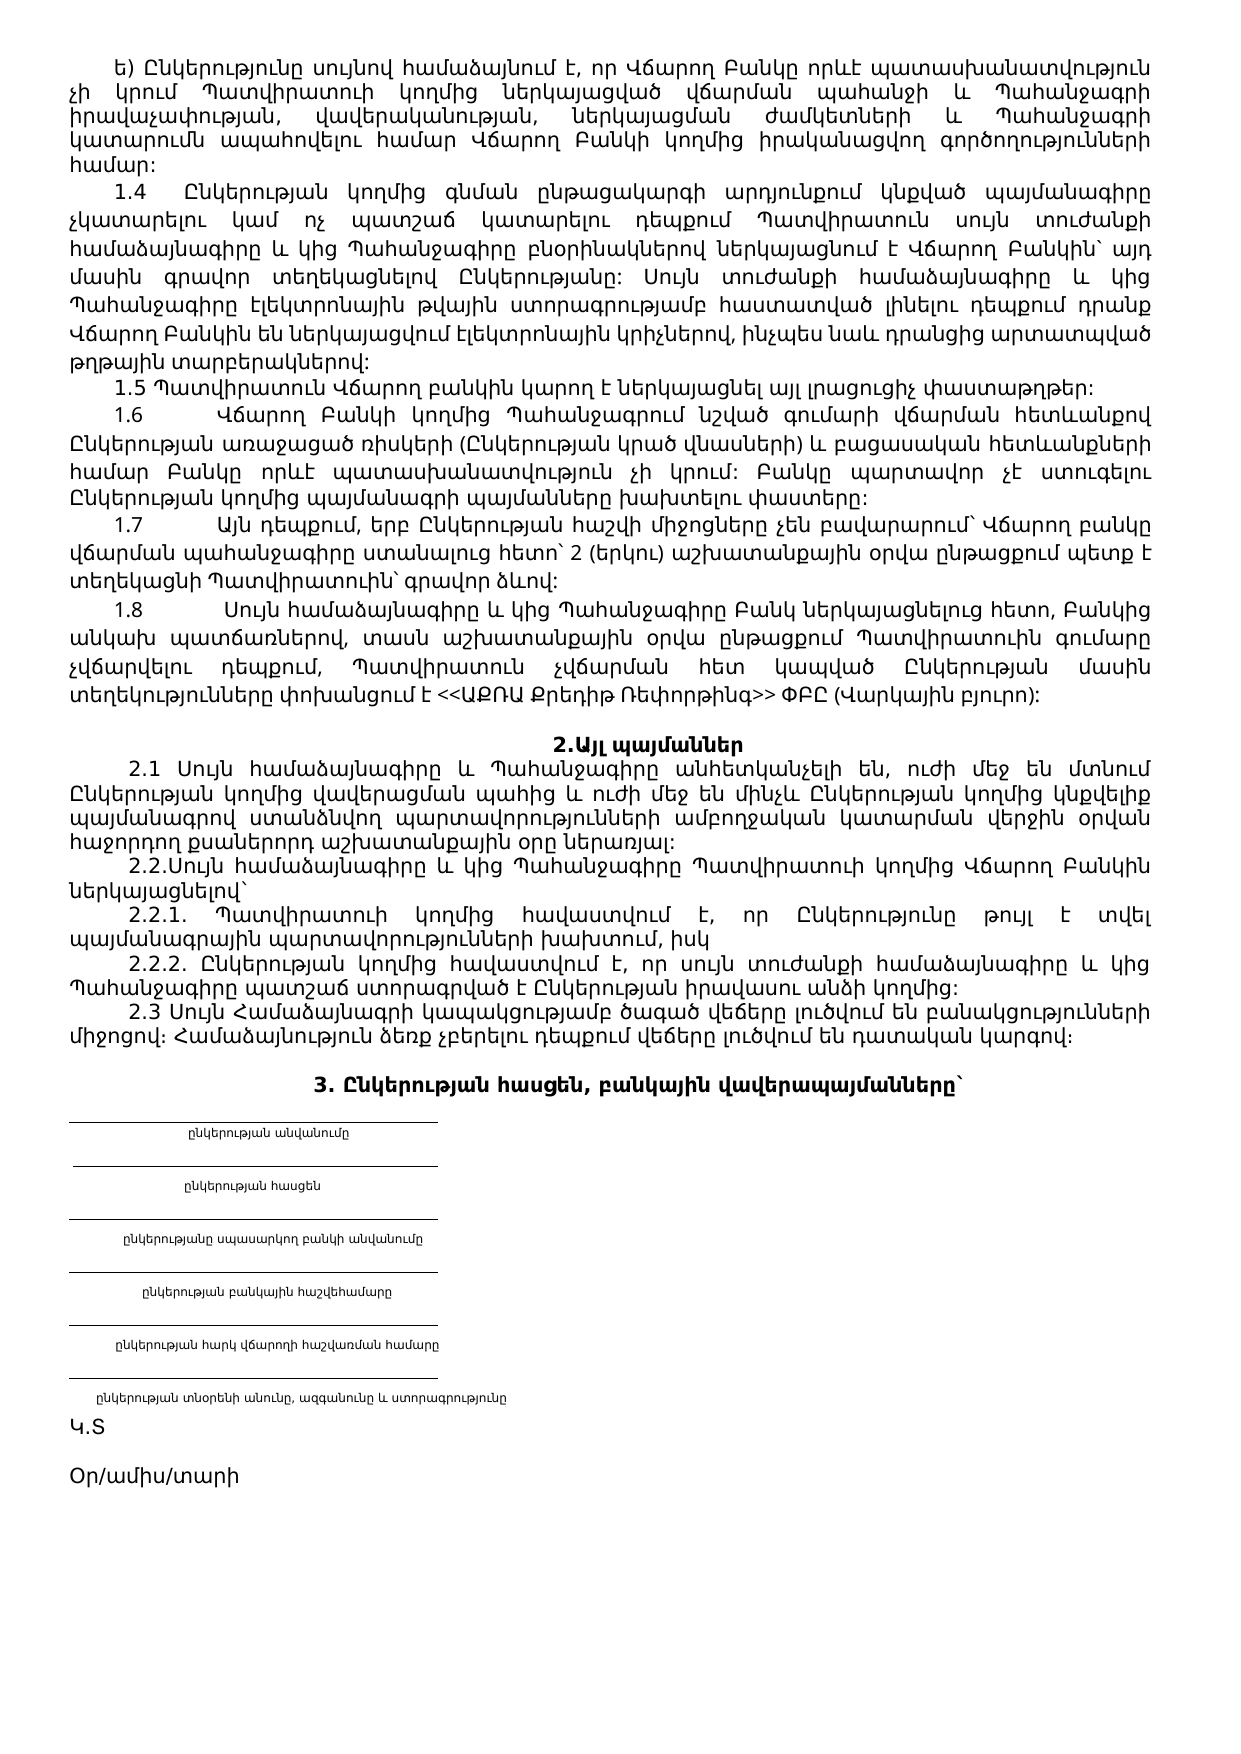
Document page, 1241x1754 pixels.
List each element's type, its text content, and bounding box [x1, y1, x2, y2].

text Օր/ամիս/տարի [69, 1464, 1152, 1488]
text 1.5 Պատվիրատուն Վճարող բանկին կարող է ներկայացնել այլ լրացուցիչ փաստաթղթեր: [113, 376, 1152, 400]
text ընկերության հարկ վճարողի հաշվառման համարը [69, 1338, 1152, 1362]
text ե) Ընկերությունը սույնով համաձայնում է, որ Վճարող Բանկը որևէ պատասխանատվություն չի կրում Պատվիրատուի կողմից ներկայացված վճարման պահանջի և Պահանջագրի իրավաչափության, վավերականության, ներկայացման ժամկետների և Պահանջագրի կատարումն ապահովելու համար Վճարող Բանկի կողմից իրականացվող գործողությունների համար: [69, 56, 1152, 177]
text ընկերությանը սպասարկող բանկի անվանումը [69, 1232, 1152, 1256]
text ընկերության անվանումը [69, 1126, 1152, 1150]
text ընկերության տնօրենի անունը, ազգանունը և ստորագրությունը [69, 1391, 1152, 1415]
text 2.Այլ պայմաններ [144, 733, 1152, 757]
list Այն դեպքում, երբ Ընկերության հաշվի միջոցները չեն բավարարում՝ Վճարող բանկը վճարման պահանջագիրը ստանալուց հետո՝ 2 (երկու) աշխատանքային օրվա ընթացքում պետք է տեղեկացնի Պատվիրատուին՝ գրավոր ձևով: [69, 510, 1152, 595]
text 3. Ընկերության հասցեն, բանկային վավերապայմանները` [69, 1073, 1152, 1097]
text 2.2.2. Ընկերության կողմից հավաստվում է, որ սույն տուժանքի համաձայնագիրը և կից Պահանջագիրը պատշաճ ստորագրված է Ընկերության իրավասու անձի կողմից: [69, 952, 1152, 1000]
text ընկերության բանկային հաշվեհամարը [69, 1285, 1152, 1309]
text 1.4 Ընկերության կողմից գնման ընթացակարգի արդյունքում կնքված պայմանագիրը չկատարելու կամ ոչ պատշաճ կատարելու դեպքում Պատվիրատուն սույն տուժանքի համաձայնագիրը և կից Պահանջագիրը բնօրինակներով ներկայացնում է Վճարող Բանկին` այդ մասին գրավոր տեղեկացնելով Ընկերությանը: Սույն տուժանքի համաձայնագիրը և կից Պահանջագիրը էլեկտրոնային թվային ստորագրությամբ հաստատված լինելու դեպքում դրանք Վճարող Բանկին են ներկայացվում էլեկտրոնային կրիչներով, ինչպես նաև դրանցից արտատպված թղթային տարբերակներով: [69, 177, 1152, 376]
list Սույն համաձայնագիրը և կից Պահանջագիրը Բանկ ներկայացնելուց հետո, Բանկից անկախ պատճառներով, տասն աշխատանքային օրվա ընթացքում Պատվիրատուին գումարը չվճարվելու դեպքում, Պատվիրատուն չվճարման հետ կապված Ընկերության մասին տեղեկությունները փոխանցում է <<ԱՔՌԱ Քրեդիթ Ռեփորթինգ>> ՓԲԸ (Վարկային բյուրո): [69, 595, 1152, 709]
text 2.2.Սույն համաձայնագիրը և կից Պահանջագիրը Պատվիրատուի կողմից Վճարող Բանկին ներկայացնելով` [69, 854, 1152, 903]
text ընկերության հասցեն [69, 1179, 1152, 1203]
text 2.2.1. Պատվիրատուի կողմից հավաստվում է, որ Ընկերությունը թույլ է տվել պայմանագրային պարտավորությունների խախտում, իսկ [69, 903, 1152, 952]
text Կ.Տ [69, 1415, 1152, 1439]
text 2.3 Սույն Համաձայնագրի կապակցությամբ ծագած վեճերը լուծվում են բանակցությունների միջոցով։ Համաձայնություն ձեռք չբերելու դեպքում վեճերը լուծվում են դատական կարգով։ [69, 1000, 1152, 1049]
list Վճարող Բանկի կողմից Պահանջագրում նշված գումարի վճարման հետևանքով Ընկերության առաջացած ռիսկերի (Ընկերության կրած վնասների) և բացասական հետևանքների համար Բանկը որևէ պատասխանատվություն չի կրում: Բանկը պարտավոր չէ ստուգելու Ընկերության կողմից պայմանագրի պայմանները խախտելու փաստերը: [69, 400, 1152, 510]
text 2.1 Սույն համաձայնագիրը և Պահանջագիրը անհետկանչելի են, ուժի մեջ են մտնում Ընկերության կողմից վավերացման պահից և ուժի մեջ են մինչև Ընկերության կողմից կնքվելիք պայմանագրով ստանձնվող պարտավորությունների ամբողջական կատարման վերջին օրվան հաջորդող քսաներորդ աշխատանքային օրը ներառյալ: [69, 757, 1152, 854]
